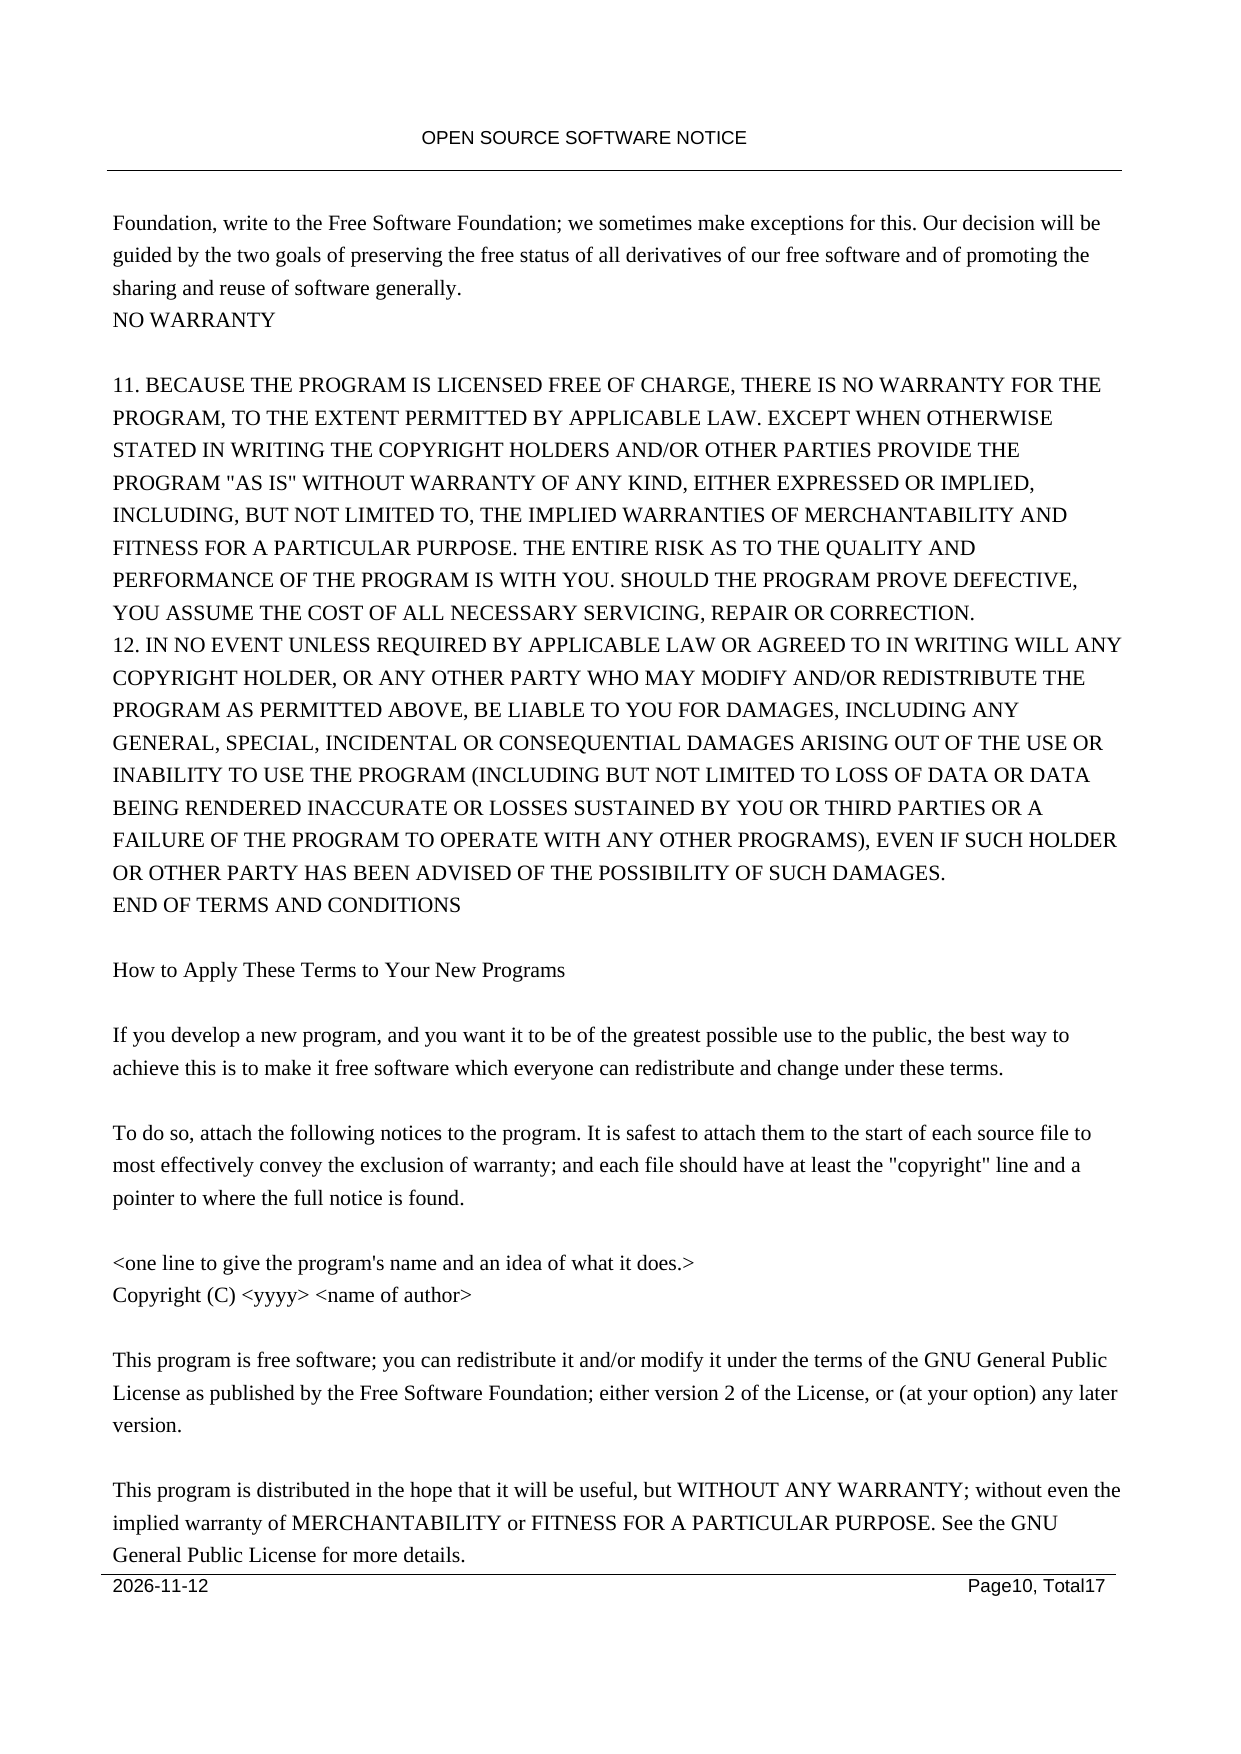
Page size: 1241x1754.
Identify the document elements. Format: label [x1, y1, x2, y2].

text [112, 206, 1128, 1571]
